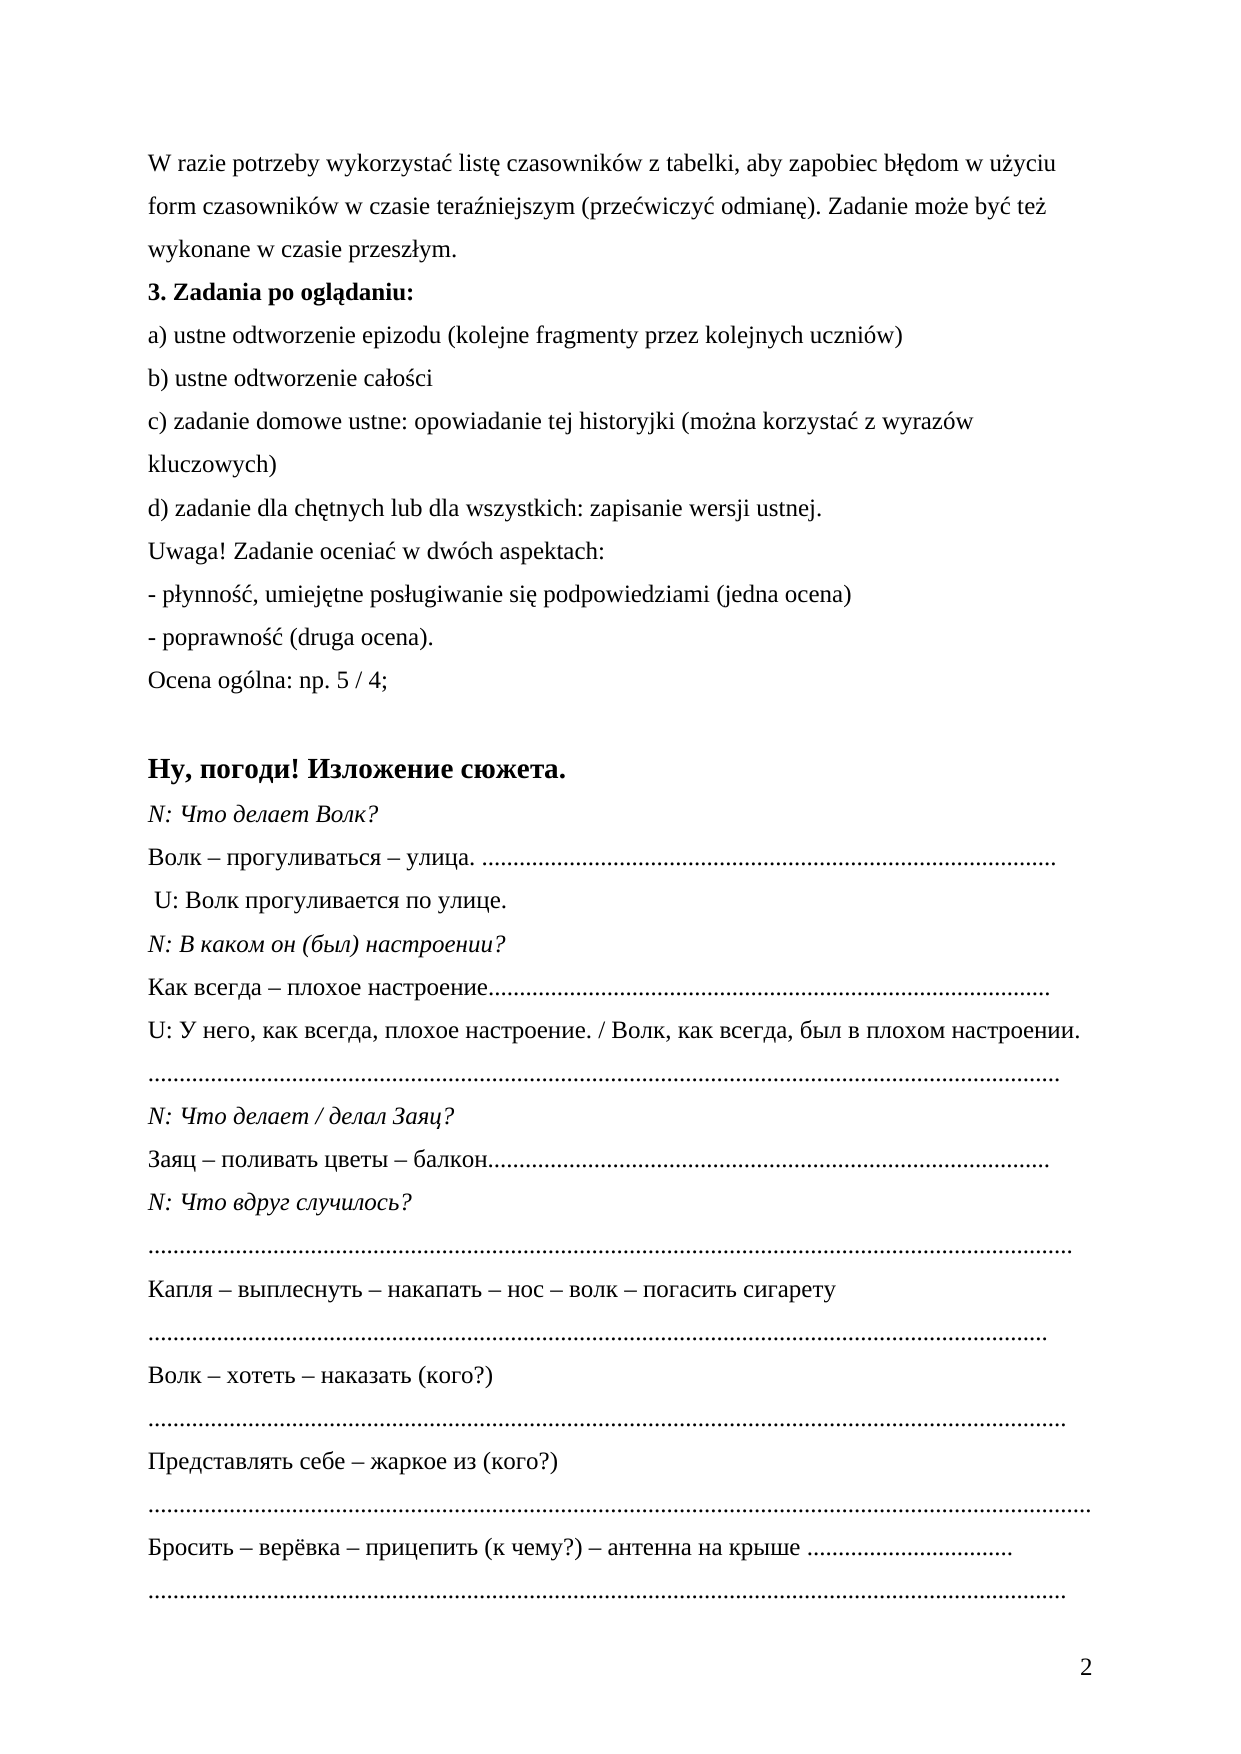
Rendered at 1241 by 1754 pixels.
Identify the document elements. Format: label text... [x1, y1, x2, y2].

text Ну, погоди! Изложение сюжета. N: Что делает Волк? Волк – прогуливаться – улица. ............................................................................................ U: Волк прогуливается по улице. N: В каком он (был) настроении? Как всегда – плохое настроение.......................................................................................... U: У него, как всегда, плохое настроение. / Волк, как всегда, был в плохом настроении. .................................................................................................................................................. N: Что делает / делал Заяц? [148, 751, 1093, 1130]
text Представлять себе – жаркое из (кого?) ....................................................................................................................................................... [148, 1446, 1093, 1518]
text Капля – выплеснуть – накапать – нос – волк – погасить сигарету ................................................................................................................................................ Волк – хотеть – наказать (кого?) ................................................................................................................................................... [148, 1274, 1093, 1432]
text Заяц – поливать цветы – балкон.......................................................................................... N: Что вдруг случилось? .................................................................................................................................................... [148, 1144, 1093, 1259]
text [148, 148, 1093, 737]
text Бросить – верёвка – прицепить (к чему?) – антенна на крыше ................................. ................................................................................................................................................... [148, 1532, 1093, 1604]
